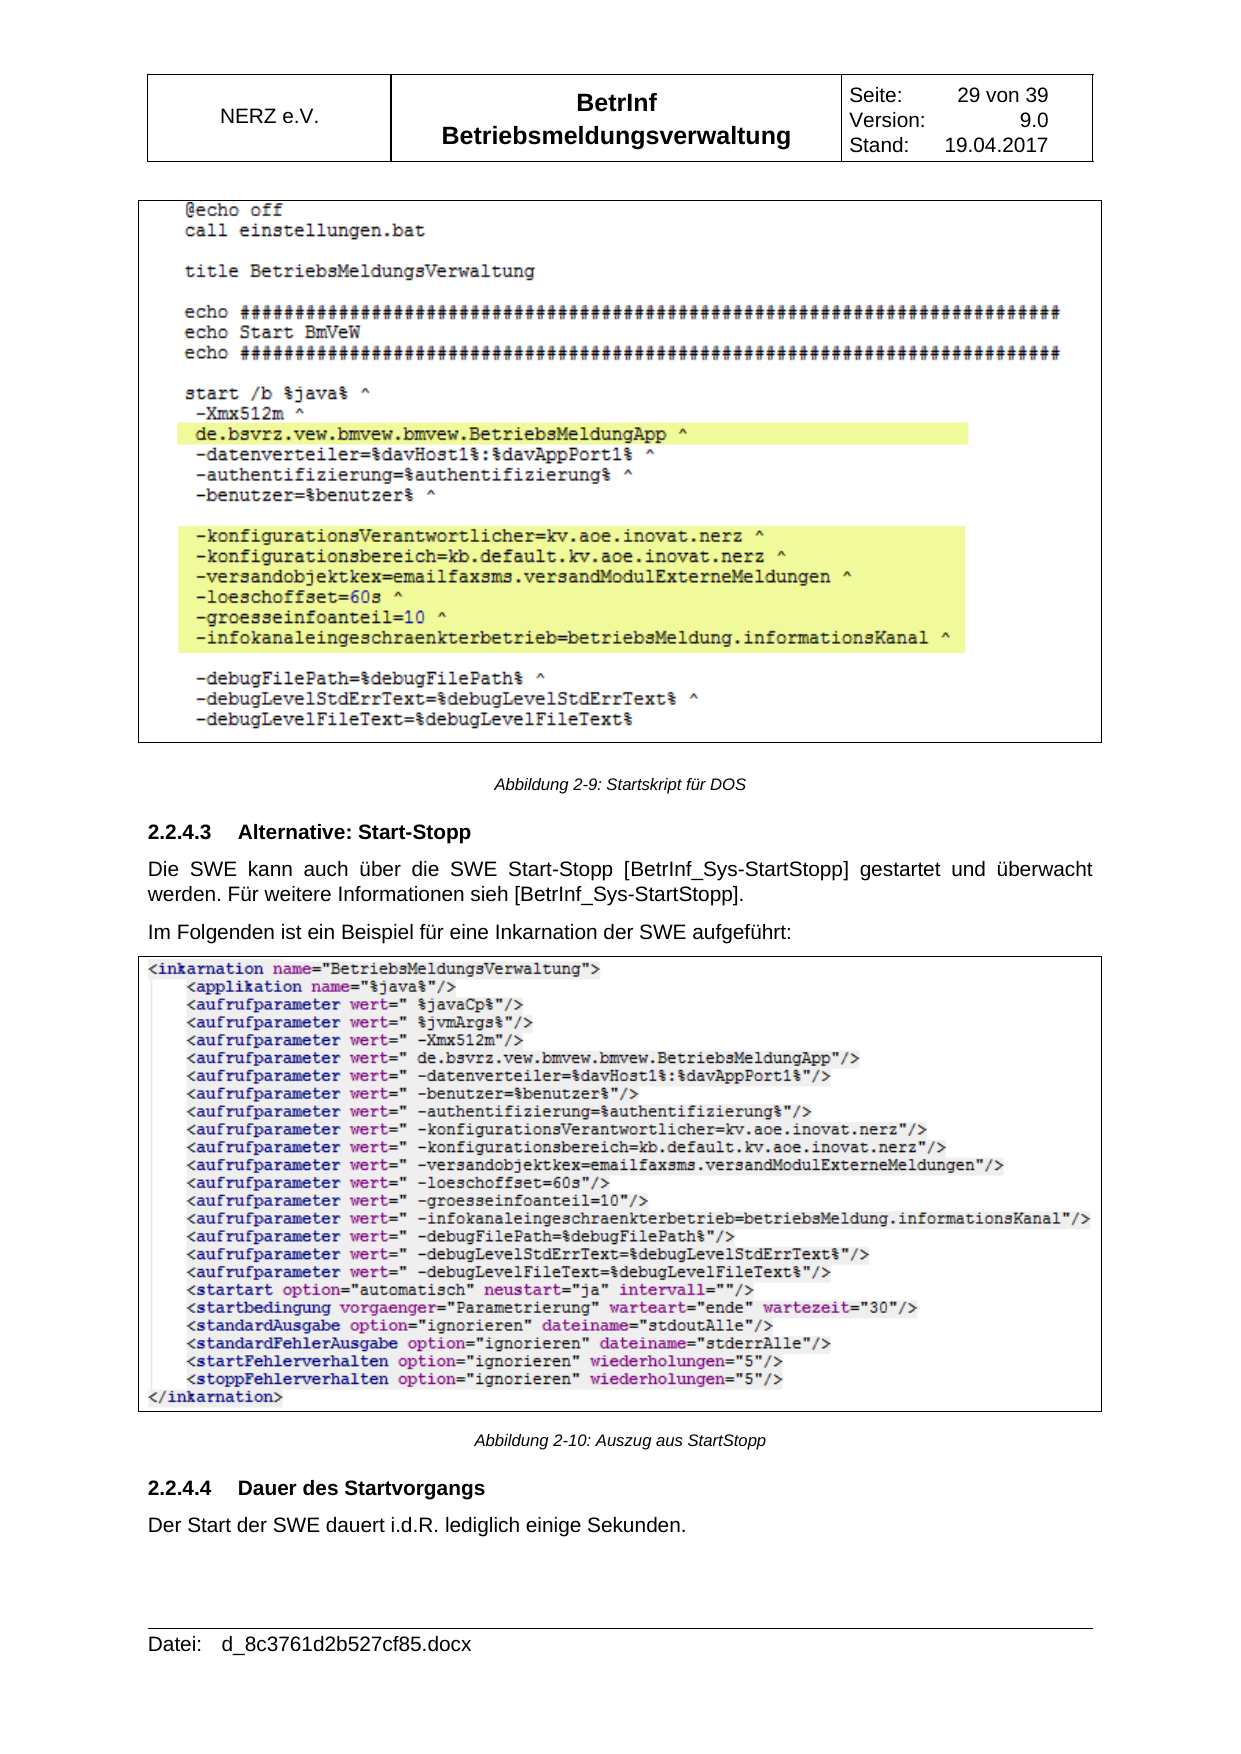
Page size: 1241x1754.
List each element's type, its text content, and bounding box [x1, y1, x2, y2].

text Im Folgenden ist ein Beispiel für eine Inkarnation der SWE aufgeführt: [148, 918, 1093, 943]
subtitle Alternative: Start-Stopp [148, 818, 1093, 843]
picture [177, 202, 1064, 741]
subtitle Dauer des Startvorgangs [148, 1475, 1093, 1500]
text Der Start der SWE dauert i.d.R. lediglich einige Sekunden. [148, 1512, 1093, 1537]
text Die SWE kann auch über die SWE Start-Stopp [BetrInf_Sys-StartStopp] gestartet und überwacht werden. Für weitere Informationen sieh [BetrInf_Sys-StartStopp]. [148, 856, 1093, 906]
picture [147, 959, 1093, 1409]
